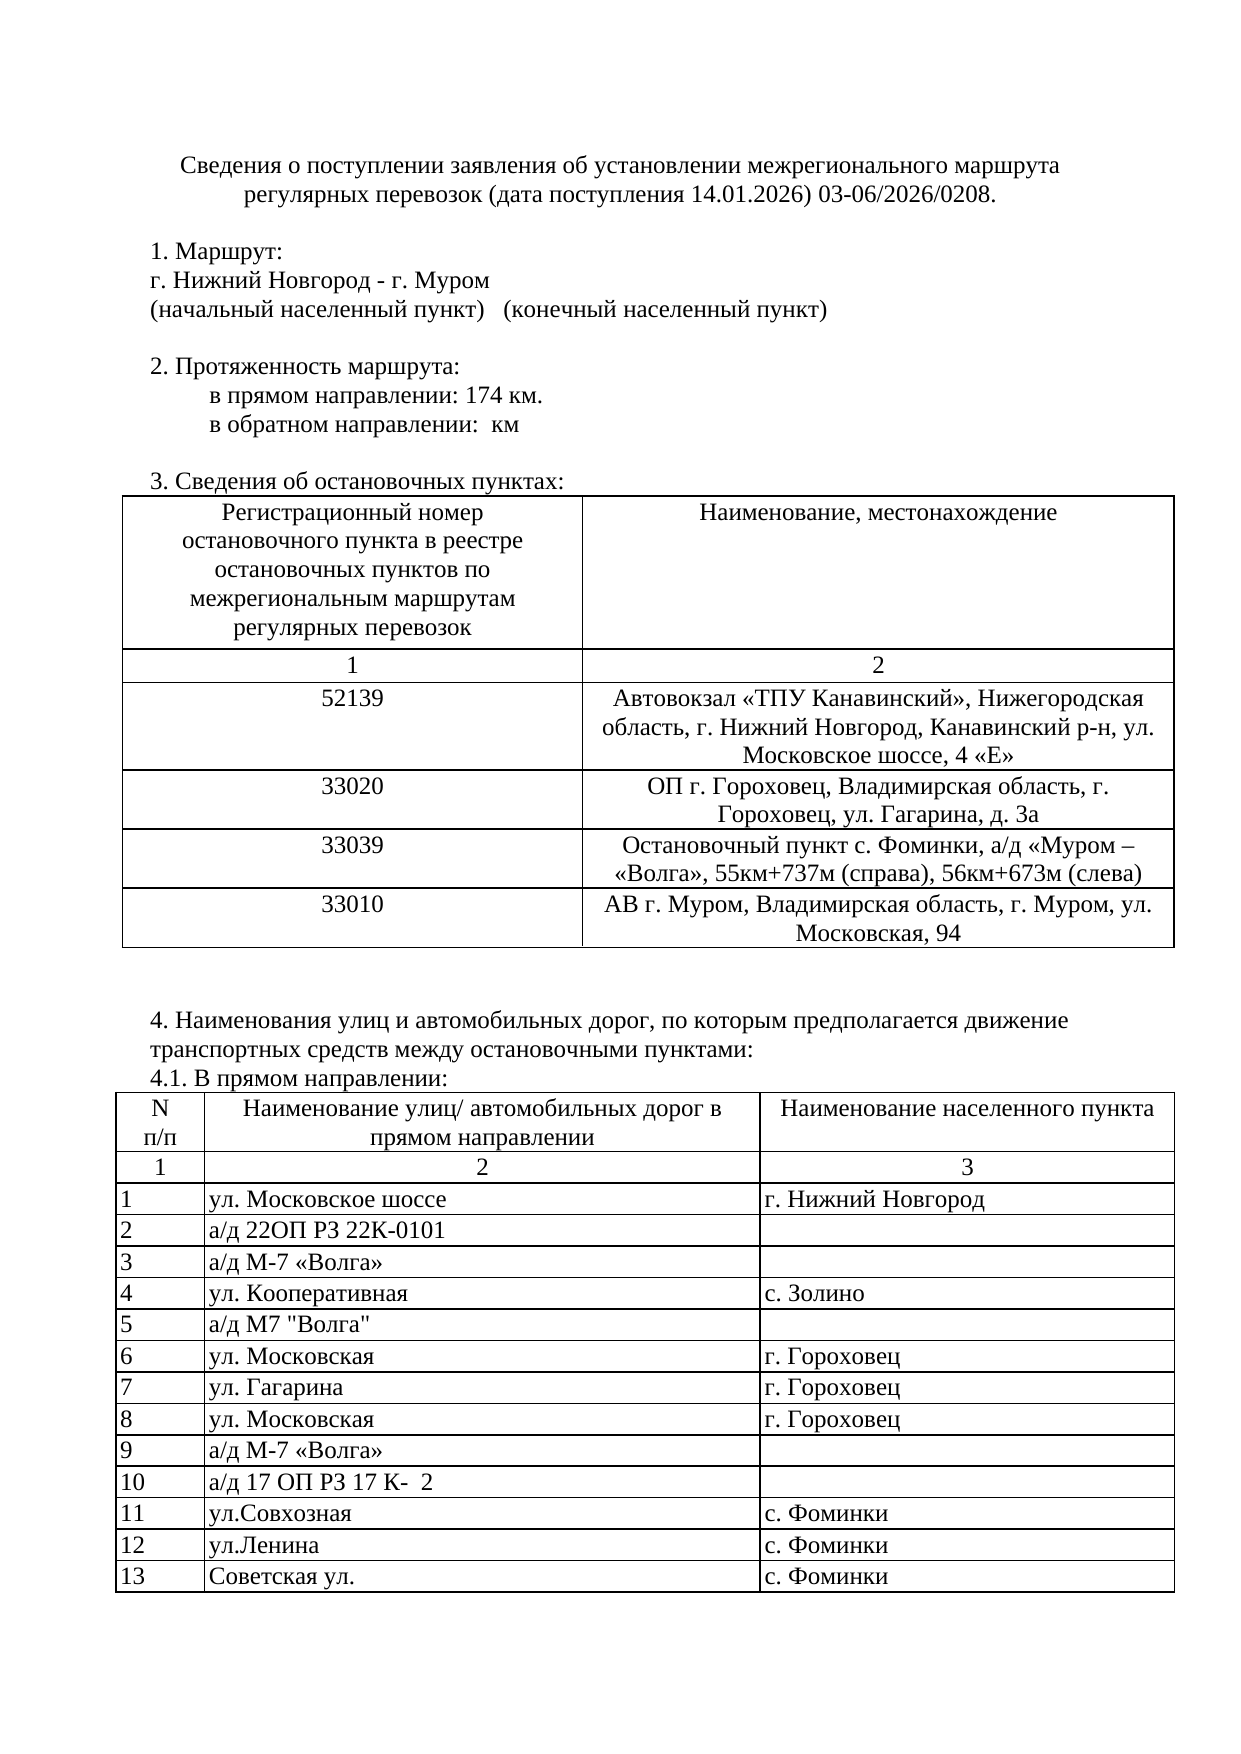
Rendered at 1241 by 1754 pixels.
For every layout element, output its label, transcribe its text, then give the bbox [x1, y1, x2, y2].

table_cell 10 [117, 1467, 204, 1497]
text в обратном направлении: км [150, 409, 1090, 437]
table_cell с. Золино [761, 1278, 1174, 1308]
table_cell ОП г. Гороховец, Владимирская область, г. Гороховец, ул. Гагарина, д. 3а [583, 771, 1173, 828]
table_cell 12 [117, 1530, 204, 1560]
table_cell 2 [205, 1152, 759, 1182]
text 2. Протяженность маршрута: [150, 351, 1090, 380]
table_cell 1 [117, 1184, 204, 1214]
table_cell 1 [123, 650, 582, 681]
table_cell а/д М-7 «Волга» [205, 1436, 759, 1465]
table_header N п/п [117, 1093, 204, 1151]
text 3. Сведения об остановочных пунктах: [150, 466, 1090, 495]
table_cell 11 [117, 1498, 204, 1528]
table_cell 1 [117, 1152, 204, 1182]
table_cell 33010 [123, 889, 582, 946]
table_cell г. Нижний Новгород [761, 1184, 1174, 1214]
table_header Наименование улиц/ автомобильных дорог в прямом направлении [205, 1093, 759, 1151]
table_header Наименование, местонахождение [583, 497, 1173, 648]
table_cell 9 [117, 1436, 204, 1465]
table_header Наименование населенного пункта [761, 1093, 1174, 1151]
table_cell Советская ул. [205, 1561, 759, 1591]
table_cell [761, 1310, 1174, 1339]
text (начальный населенный пункт) (конечный населенный пункт) [150, 294, 1090, 322]
text Сведения о поступлении заявления об установлении межрегионального маршрута регулярных перевозок (дата поступления 14.01.2026) 03-06/2026/0208. [150, 150, 1090, 207]
table_cell 2 [583, 650, 1173, 681]
table_cell ул. Московское шоссе [205, 1184, 759, 1214]
table_cell г. Гороховец [761, 1404, 1174, 1434]
table_cell г. Гороховец [761, 1341, 1174, 1371]
table_cell 5 [117, 1310, 204, 1339]
table_cell 3 [761, 1152, 1174, 1182]
table_cell ул. Кооперативная [205, 1278, 759, 1308]
table_cell а/д М-7 «Волга» [205, 1247, 759, 1277]
table_cell 33020 [123, 771, 582, 828]
table_cell с. Фоминки [761, 1498, 1174, 1528]
table_cell 6 [117, 1341, 204, 1371]
table_cell а/д 22ОП РЗ 22К-0101 [205, 1215, 759, 1245]
table_cell ул.Совхозная [205, 1498, 759, 1528]
table_cell ул. Московская [205, 1404, 759, 1434]
table_cell 8 [117, 1404, 204, 1434]
table_cell 7 [117, 1373, 204, 1402]
table_cell ул. Московская [205, 1341, 759, 1371]
table_cell Автовокзал «ТПУ Канавинский», Нижегородская область, г. Нижний Новгород, Канавинский р-н, ул. Московское шоссе, 4 «Е» [583, 683, 1173, 769]
table_cell [761, 1436, 1174, 1465]
table_cell 2 [117, 1215, 204, 1245]
table_cell 52139 [123, 683, 582, 769]
table_cell Остановочный пункт с. Фоминки, а/д «Муром – «Волга», 55км+737м (справа), 56км+673м (слева) [583, 830, 1173, 887]
text 4.1. В прямом направлении: [150, 1063, 1090, 1092]
table_cell с. Фоминки [761, 1561, 1174, 1591]
table_cell 33039 [123, 830, 582, 887]
table_cell АВ г. Муром, Владимирская область, г. Муром, ул. Московская, 94 [583, 889, 1173, 946]
table_cell [761, 1215, 1174, 1245]
text 1. Маршрут: [150, 236, 1090, 265]
table_cell 13 [117, 1561, 204, 1591]
text г. Нижний Новгород - г. Муром [150, 265, 1090, 294]
table_cell [761, 1247, 1174, 1277]
table_cell а/д М7 "Волга" [205, 1310, 759, 1339]
table_cell 4 [117, 1278, 204, 1308]
text в прямом направлении: 174 км. [150, 380, 1090, 409]
table_cell 3 [117, 1247, 204, 1277]
table_cell [761, 1467, 1174, 1497]
table_cell с. Фоминки [761, 1530, 1174, 1560]
table_cell ул.Ленина [205, 1530, 759, 1560]
table_cell г. Гороховец [761, 1373, 1174, 1402]
table_header Регистрационный номер остановочного пункта в реестре остановочных пунктов по межрегиональным маршрутам регулярных перевозок [123, 497, 582, 648]
table_cell а/д 17 ОП РЗ 17 К- 2 [205, 1467, 759, 1497]
text 4. Наименования улиц и автомобильных дорог, по которым предполагается движение транспортных средств между остановочными пунктами: [150, 1005, 1090, 1063]
table_cell ул. Гагарина [205, 1373, 759, 1402]
